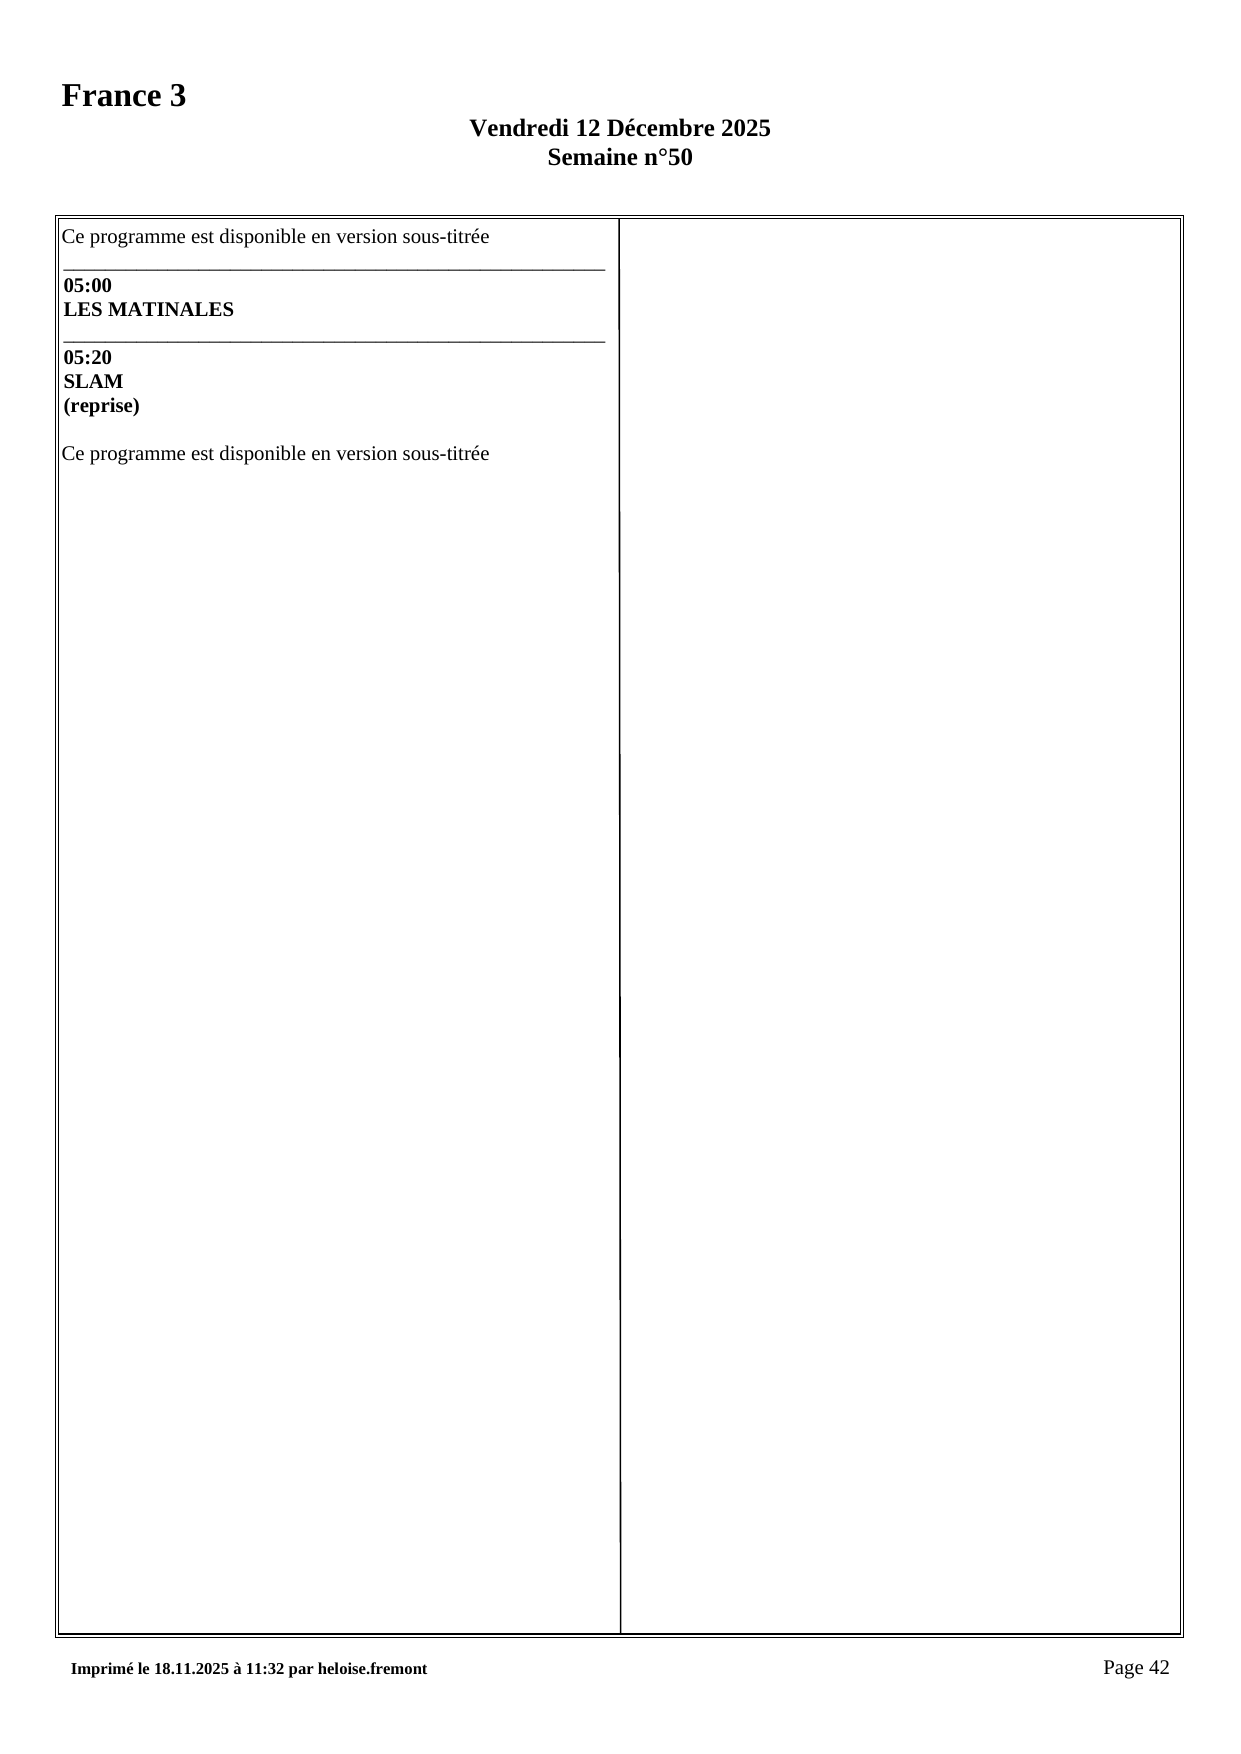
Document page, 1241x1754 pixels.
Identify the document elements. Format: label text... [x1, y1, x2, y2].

text 05:00 [63, 273, 620, 297]
text LES MATINALES [63, 297, 620, 321]
text ____________________________________________________ [63, 248, 620, 273]
text Ce programme est disponible en version sous-titrée [61, 224, 620, 248]
text ____________________________________________________ [63, 321, 620, 345]
text Ce programme est disponible en version sous-titrée [61, 441, 620, 465]
text 05:20 [63, 345, 620, 369]
text (reprise) [63, 393, 620, 417]
text SLAM [63, 369, 620, 393]
